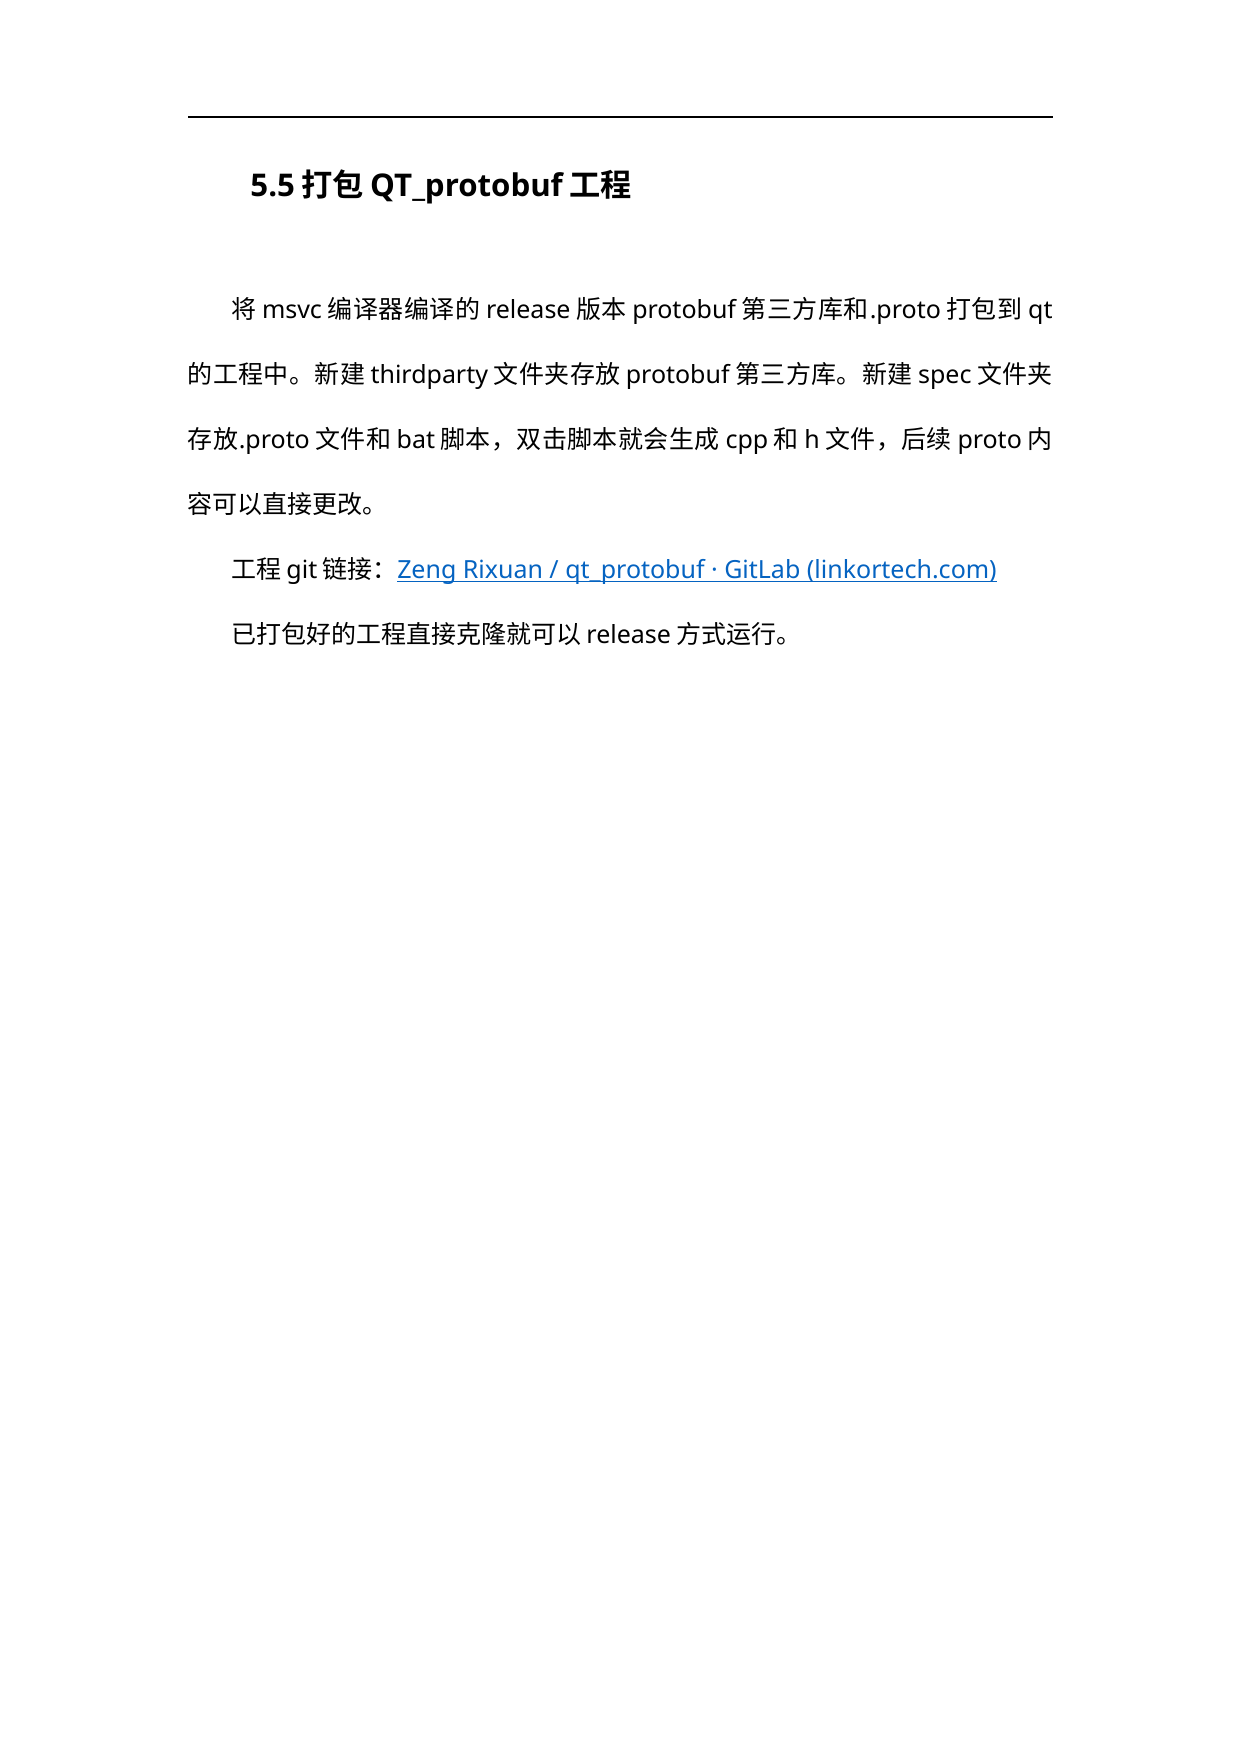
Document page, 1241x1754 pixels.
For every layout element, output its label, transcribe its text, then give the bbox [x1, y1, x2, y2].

text 将msvc编译器编译的release版本protobuf第三方库和.proto打包到qt的工程中。新建thirdparty文件夹存放protobuf第三方库。新建spec文件夹存放.proto文件和bat脚本，双击脚本就会生成cpp和h文件，后续proto内容可以直接更改。 [187, 275, 1053, 535]
text 工程git链接：Zeng Rixuan / qt_protobuf · GitLab (linkortech.com) [187, 535, 1053, 600]
subtitle 5.5打包QT_protobuf工程 [187, 150, 1053, 215]
text 已打包好的工程直接克隆就可以release方式运行。 [187, 600, 1053, 665]
